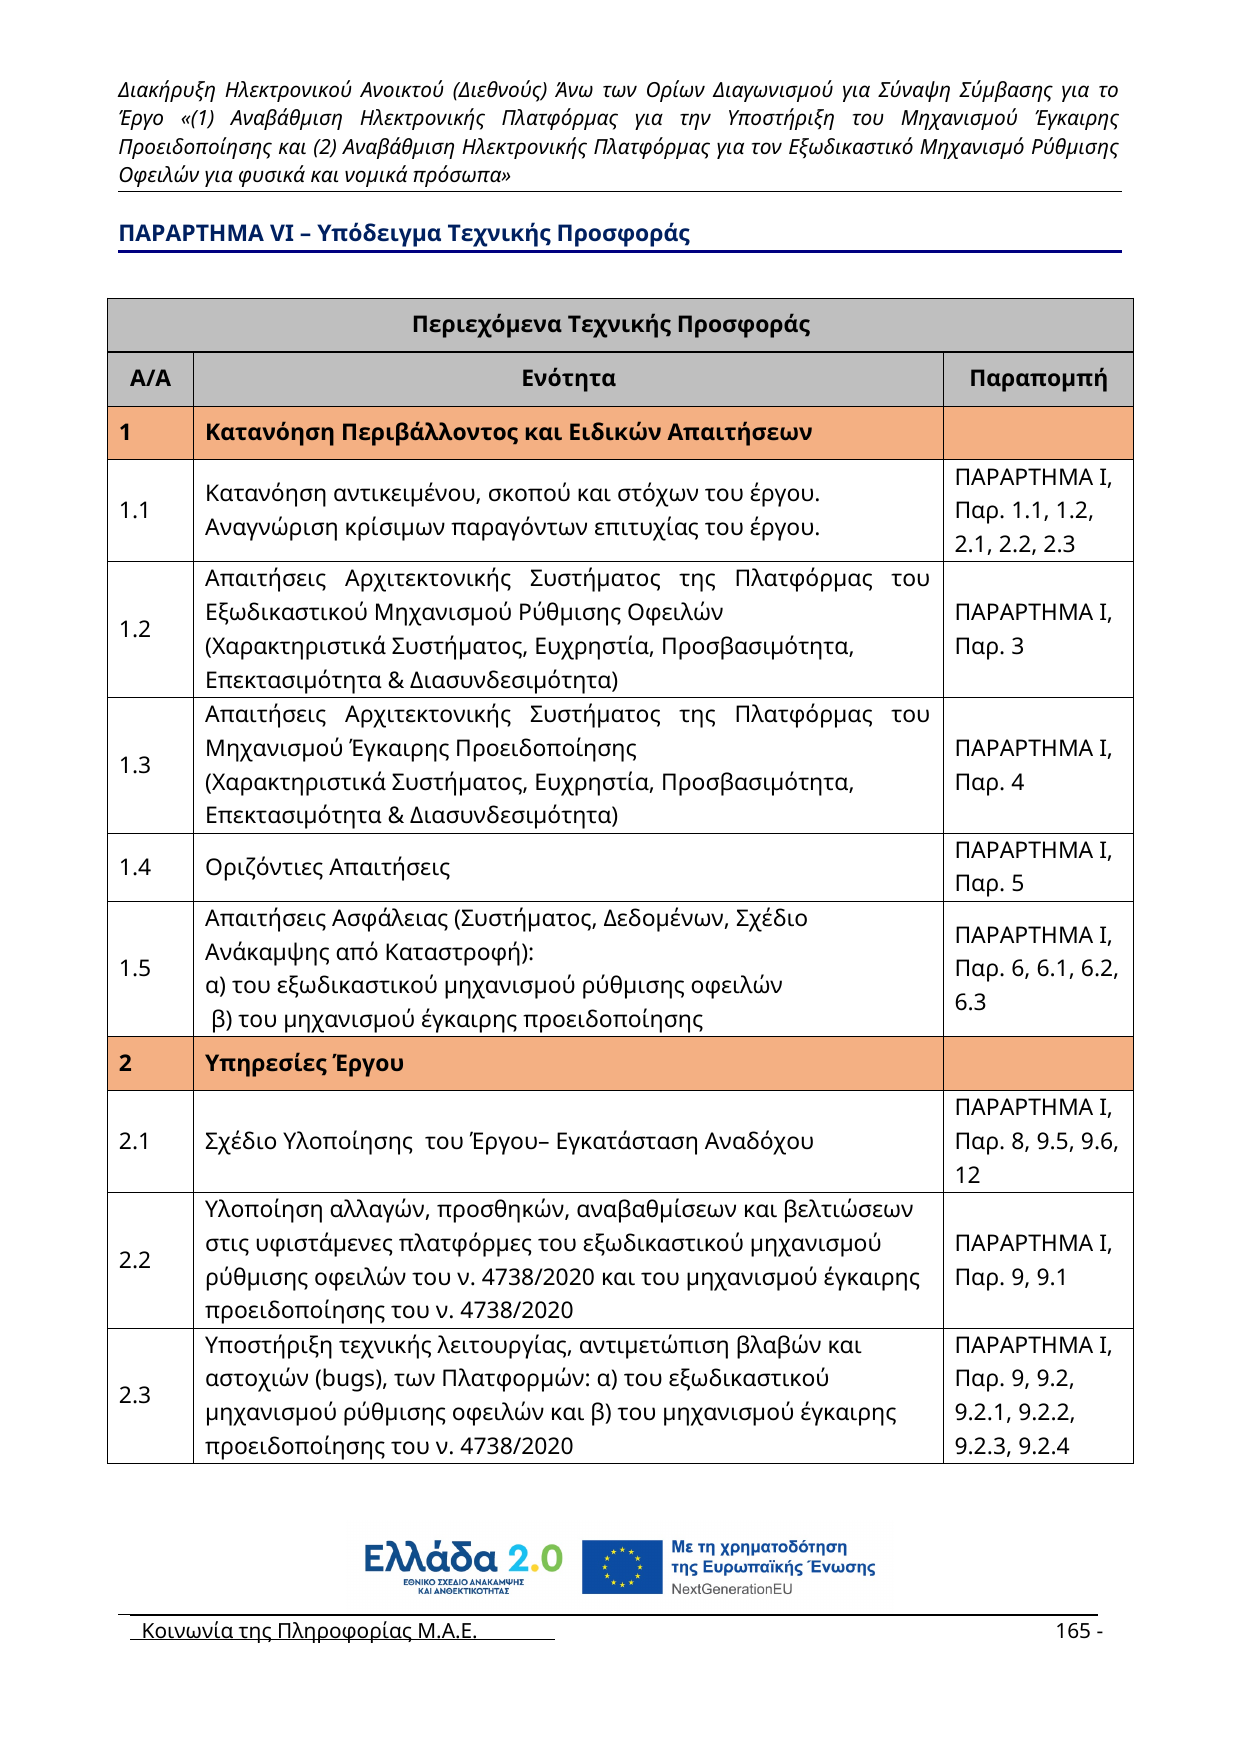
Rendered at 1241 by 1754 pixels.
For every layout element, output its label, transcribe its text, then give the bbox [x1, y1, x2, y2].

table_cell Απαιτήσεις Αρχιτεκτονικής Συστήματος της Πλατφόρμας του Εξωδικαστικού Μηχανισμού Ρύθμισης Οφειλών (Χαρακτηριστικά Συστήματος, Ευχρηστία, Προσβασιμότητα, Επεκτασιμότητα & Διασυνδεσιμότητα) [194, 562, 943, 697]
table_cell Υπηρεσίες Έργου [194, 1037, 943, 1090]
table_cell 2.3 [108, 1329, 193, 1463]
table_cell Οριζόντιες Απαιτήσεις [194, 834, 943, 901]
table_header [943, 299, 1133, 351]
table_cell 2.1 [108, 1091, 193, 1192]
table_header Περιεχόμενα Τεχνικής Προσφοράς [194, 299, 943, 351]
table_cell [944, 1037, 1133, 1090]
subtitle ΠΑΡΑΡΤΗΜΑ VΙ – Υπόδειγμα Τεχνικής Προσφοράς [118, 217, 1122, 250]
table_cell 1.4 [108, 834, 193, 901]
table_cell Παραπομπή [944, 353, 1133, 406]
table_cell Σχέδιο Υλοποίησης του Έργου– Εγκατάσταση Αναδόχου [194, 1091, 943, 1192]
table_cell 1.1 [108, 460, 193, 561]
table_cell Απαιτήσεις Ασφάλειας (Συστήματος, Δεδομένων, Σχέδιο Ανάκαμψης από Καταστροφή): α) του εξωδικαστικού μηχανισμού ρύθμισης οφειλών β) του μηχανισμού έγκαιρης προειδοποίησης [194, 902, 943, 1036]
picture [346, 1520, 895, 1614]
table_cell ΠΑΡΑΡΤΗΜΑ Ι, Παρ. 6, 6.1, 6.2, 6.3 [944, 902, 1133, 1036]
table_cell 1 [108, 407, 193, 459]
table_cell Κατανόηση Περιβάλλοντος και Ειδικών Απαιτήσεων [194, 407, 943, 459]
table_cell ΠΑΡΑΡΤΗΜΑ Ι, Παρ. 9, 9.2, 9.2.1, 9.2.2, 9.2.3, 9.2.4 [944, 1329, 1133, 1463]
table_cell 1.3 [108, 698, 193, 832]
table_cell 1.2 [108, 562, 193, 697]
table_cell 2 [108, 1037, 193, 1090]
table_cell 1.5 [108, 902, 193, 1036]
table_cell Απαιτήσεις Αρχιτεκτονικής Συστήματος της Πλατφόρμας του Μηχανισμού Έγκαιρης Προειδοποίησης (Χαρακτηριστικά Συστήματος, Ευχρηστία, Προσβασιμότητα, Επεκτασιμότητα & Διασυνδεσιμότητα) [194, 698, 943, 832]
table_cell ΠΑΡΑΡΤΗΜΑ Ι, Παρ. 1.1, 1.2, 2.1, 2.2, 2.3 [944, 460, 1133, 561]
table_cell Ενότητα [194, 353, 943, 406]
table_cell ΠΑΡΑΡΤΗΜΑ Ι, Παρ. 8, 9.5, 9.6, 12 [944, 1091, 1133, 1192]
table_cell ΠΑΡΑΡΤΗΜΑ Ι, Παρ. 9, 9.1 [944, 1193, 1133, 1327]
table_cell ΠΑΡΑΡΤΗΜΑ Ι, Παρ. 5 [944, 834, 1133, 901]
table_cell Α/Α [108, 353, 193, 406]
table_cell ΠΑΡΑΡΤΗΜΑ Ι, Παρ. 3 [944, 562, 1133, 697]
table_cell ΠΑΡΑΡΤΗΜΑ Ι, Παρ. 4 [944, 698, 1133, 832]
table_cell Υποστήριξη τεχνικής λειτουργίας, αντιμετώπιση βλαβών και αστοχιών (bugs), των Πλατφορμών: α) του εξωδικαστικού μηχανισμού ρύθμισης οφειλών και β) του μηχανισμού έγκαιρης προειδοποίησης του ν. 4738/2020 [194, 1329, 943, 1463]
table_cell Κατανόηση αντικειμένου, σκοπού και στόχων του έργου. Αναγνώριση κρίσιμων παραγόντων επιτυχίας του έργου. [194, 460, 943, 561]
table_cell 2.2 [108, 1193, 193, 1327]
table_header [108, 299, 194, 351]
table_cell [944, 407, 1133, 459]
table_cell Υλοποίηση αλλαγών, προσθηκών, αναβαθμίσεων και βελτιώσεων στις υφιστάμενες πλατφόρμες του εξωδικαστικού μηχανισμού ρύθμισης οφειλών του ν. 4738/2020 και του μηχανισμού έγκαιρης προειδοποίησης του ν. 4738/2020 [194, 1193, 943, 1327]
